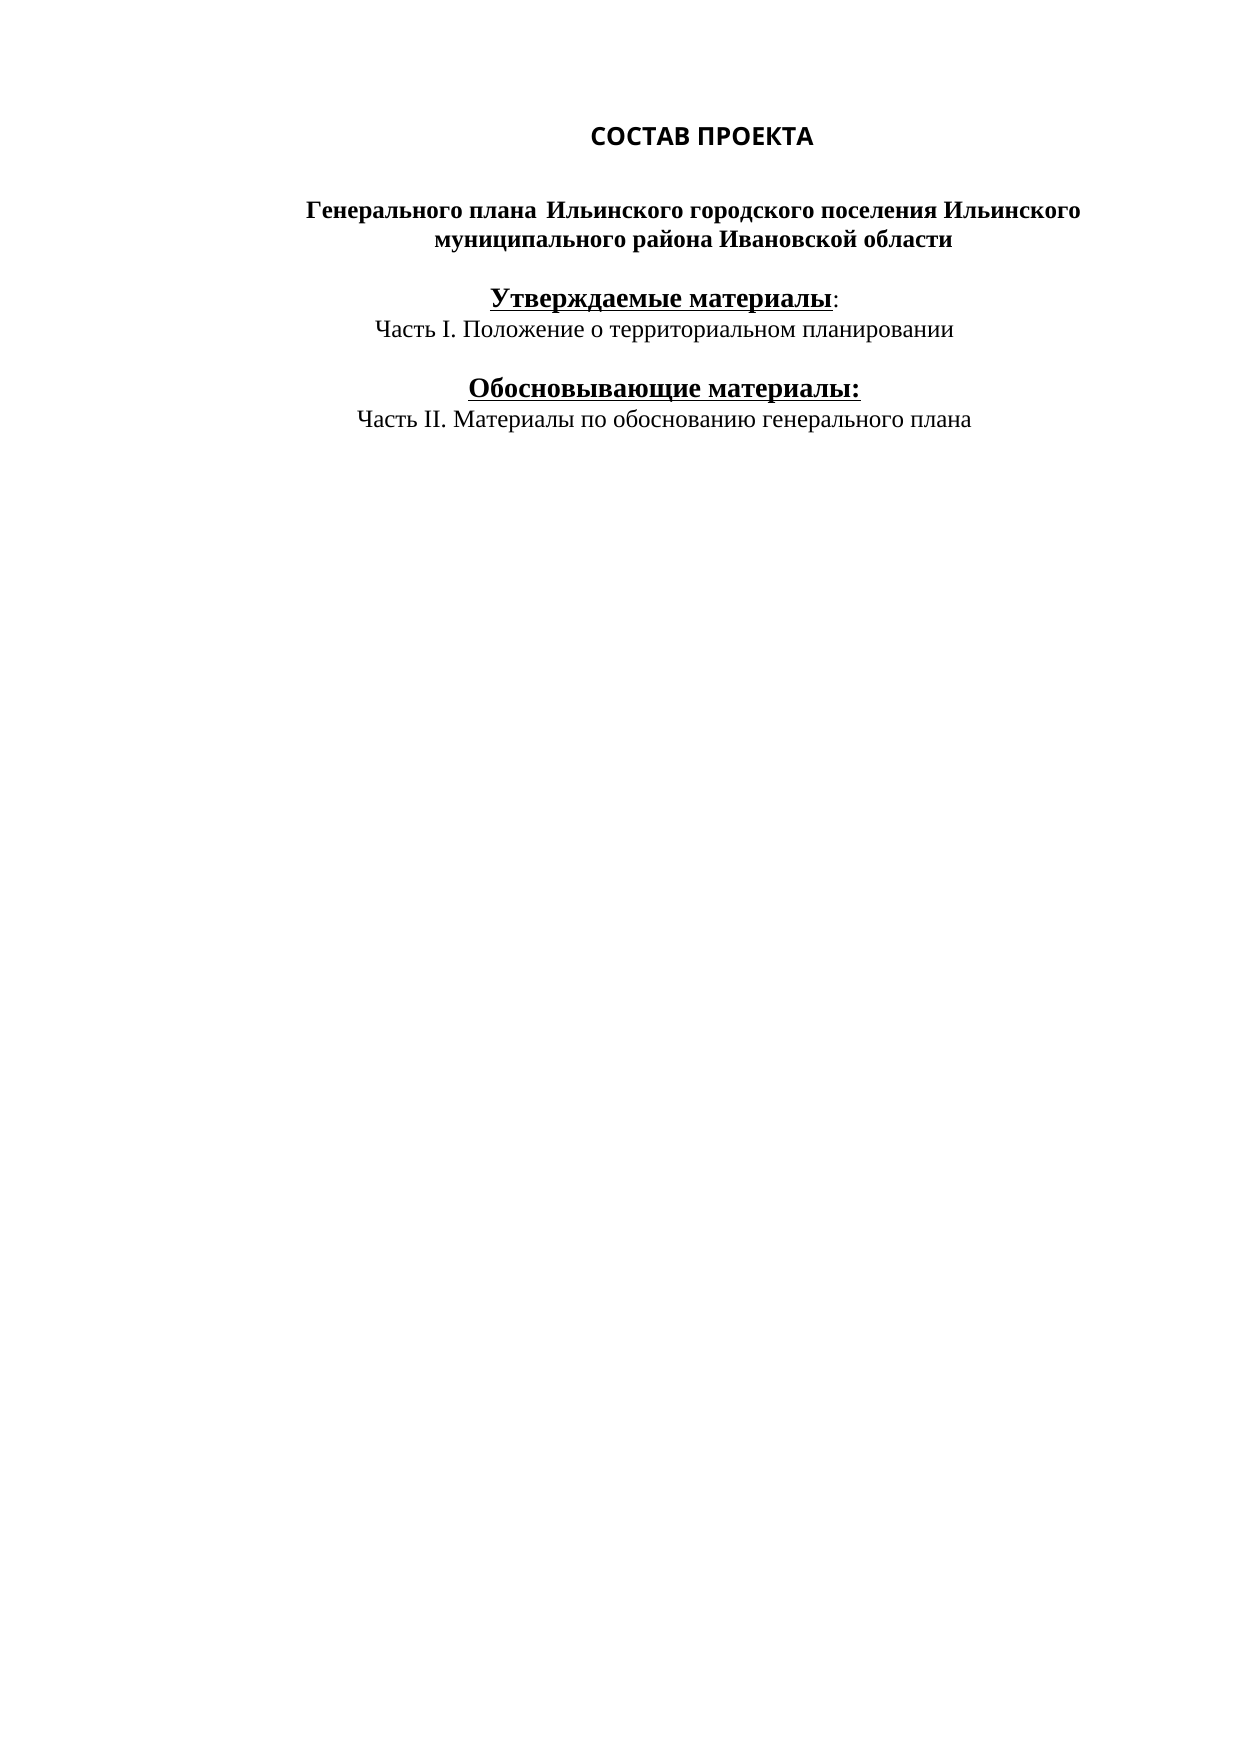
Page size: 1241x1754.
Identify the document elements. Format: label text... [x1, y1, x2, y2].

list СОСТАВ ПРОЕКТА [252, 118, 1152, 152]
text Часть I. Положение о территориальном планировании [177, 314, 1152, 343]
text Часть II. Материалы по обоснованию генерального плана [177, 404, 1152, 433]
text Утверждаемые материалы: [177, 282, 1152, 314]
text Генерального плана Ильинского городского поселения Ильинского муниципального района Ивановской области [235, 195, 1152, 253]
text Обосновывающие материалы: [177, 371, 1152, 404]
